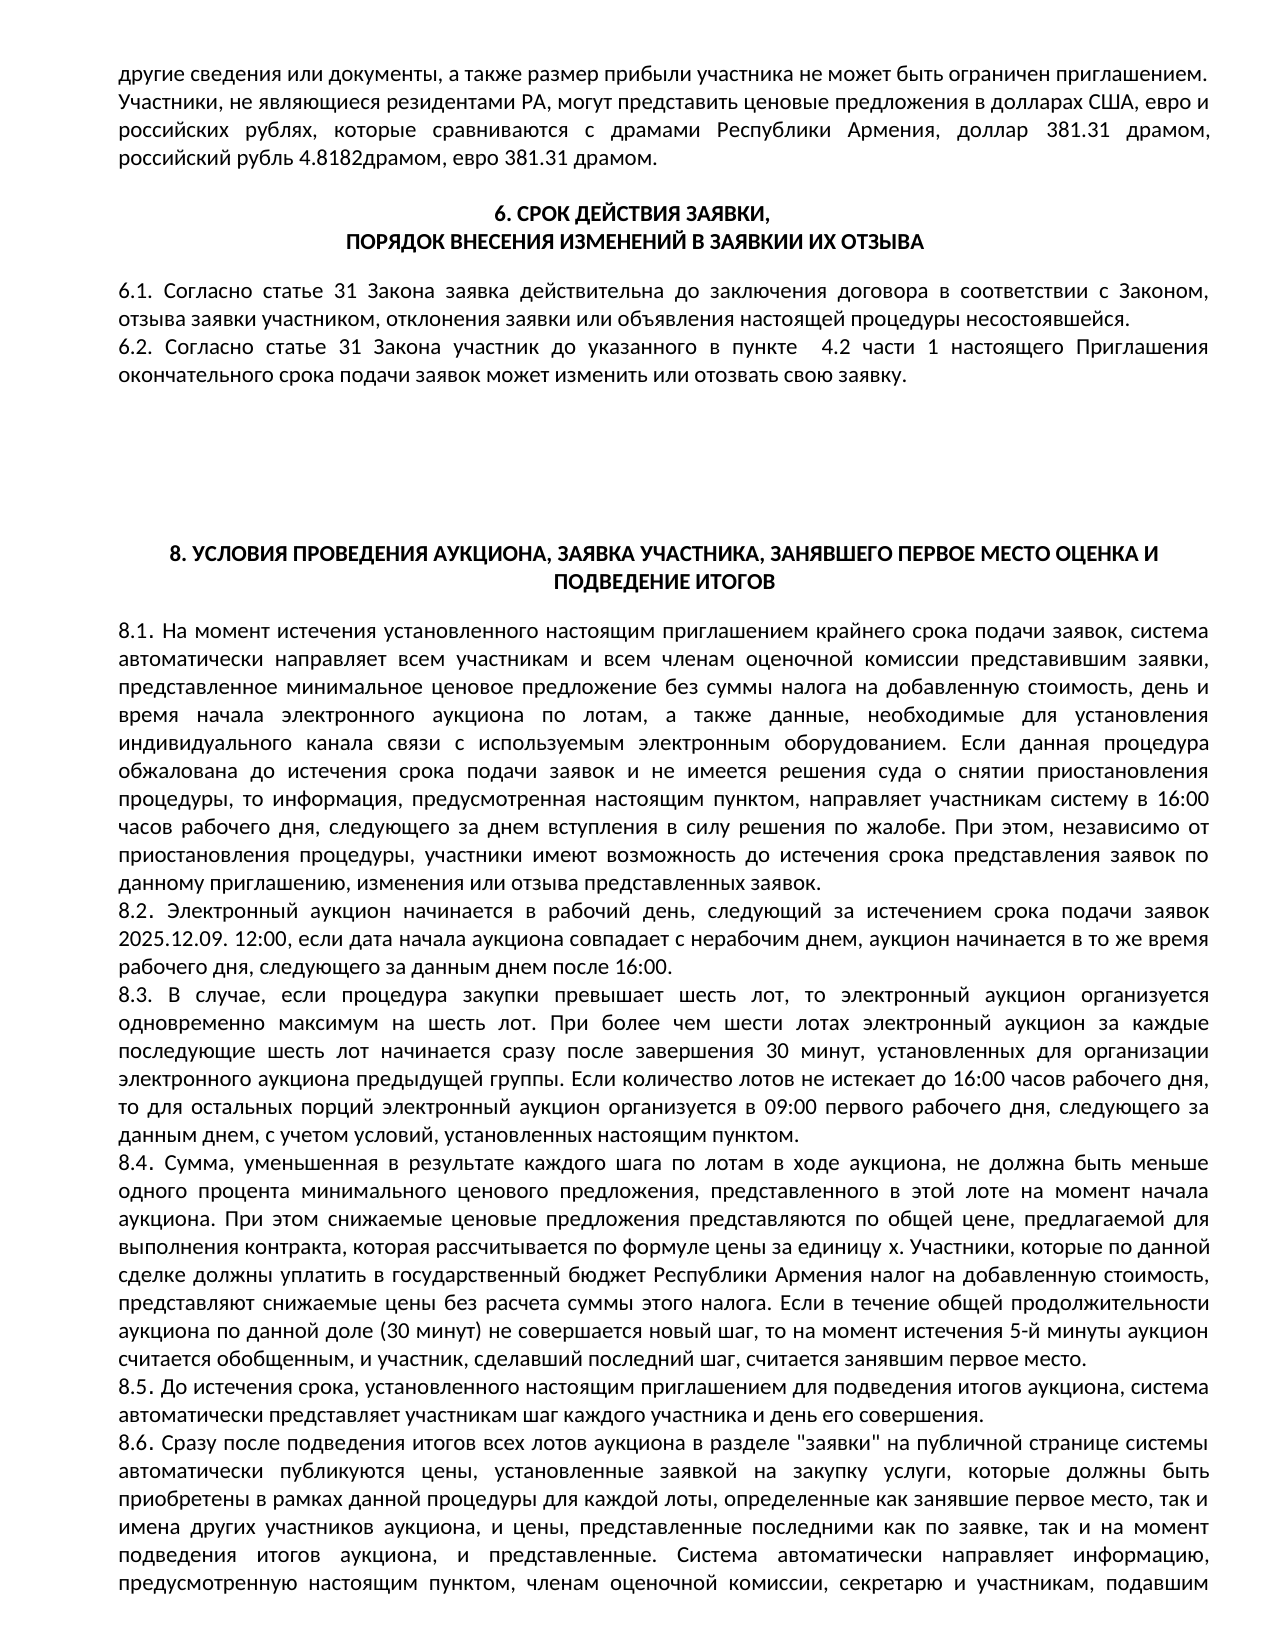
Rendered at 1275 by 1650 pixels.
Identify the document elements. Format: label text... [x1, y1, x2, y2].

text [118, 59, 1211, 87]
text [118, 1428, 1211, 1596]
text 6.2. Согласно статье 31 Закона участник до указанного в пункте 4.2 части 1 настоящего Приглашения окончательного срока подачи заявок может изменить или отозвать свою заявку. [118, 332, 1211, 388]
text 8.3. В случае, если процедура закупки превышает шесть лот, то электронный аукцион организуется одновременно максимум на шесть лот. При более чем шести лотах электронный аукцион за каждые последующие шесть лот начинается сразу после завершения 30 минут, установленных для организации электронного аукциона предыдущей группы. Если количество лотов не истекает до 16:00 часов рабочего дня, то для остальных порций электронный аукцион организуется в 09:00 первого рабочего дня, следующего за данным днем, с учетом условий, установленных настоящим пунктом. [118, 980, 1211, 1148]
text 6.1. Согласно статье 31 Закона заявка действительна до заключения договора в соответствии с Законом, отзыва заявки участником, отклонения заявки или объявления настоящей процедуры несостоявшейся. [118, 276, 1211, 332]
text 8.5․ До истечения срока, установленного настоящим приглашением для подведения итогов аукциона, система автоматически представляет участникам шаг каждого участника и день его совершения. [118, 1372, 1211, 1428]
text 8.4․ Сумма, уменьшенная в результате каждого шага по лотам в ходе аукциона, не должна быть меньше одного процента минимального ценового предложения, представленного в этой лоте на момент начала аукциона. При этом снижаемые ценовые предложения представляются по общей цене, предлагаемой для выполнения контракта, которая рассчитывается по формуле цены за единицу x. Участники, которые по данной сделке должны уплатить в государственный бюджет Республики Армения налог на добавленную стоимость, представляют снижаемые цены без расчета суммы этого налога. Если в течение общей продолжительности аукциона по данной доле (30 минут) не совершается новый шаг, то на момент истечения 5-й минуты аукцион считается обобщенным, и участник, сделавший последний шаг, считается занявшим первое место. [118, 1148, 1211, 1372]
text Участники, не являющиеся резидентами РА, могут представить ценовые предложения в долларах США, евро и российских рублях, которые сравниваются с драмами Республики Армения, доллар 381.31 драмом, российский рубль 4.8182драмом, евро 381.31 драмом. [118, 87, 1211, 171]
text 8.1․ На момент истечения установленного настоящим приглашением крайнего срока подачи заявок, система автоматически направляет всем участникам и всем членам оценочной комиссии представившим заявки, представленное минимальное ценовое предложение без суммы налога на добавленную стоимость, день и время начала электронного аукциона по лотам, а также данные, необходимые для установления индивидуального канала связи с используемым электронным оборудованием. Если данная процедура обжалована до истечения срока подачи заявок и не имеется решения суда о снятии приостановления процедуры, то информация, предусмотренная настоящим пунктом, направляет участникам систему в 16:00 часов рабочего дня, следующего за днем вступления в силу решения по жалобе. При этом, независимо от приостановления процедуры, участники имеют возможность до истечения срока представления заявок по данному приглашению, изменения или отзыва представленных заявок. [118, 616, 1211, 896]
text 6. СРОК ДЕЙСТВИЯ ЗАЯВКИ, ПОРЯДОК ВНЕСЕНИЯ ИЗМЕНЕНИЙ В ЗАЯВКИИ ИХ ОТЗЫВА [118, 199, 1152, 255]
text 8. УСЛОВИЯ ПРОВЕДЕНИЯ АУКЦИОНА, ЗАЯВКА УЧАСТНИКА, ЗАНЯВШЕГО ПЕРВОЕ МЕСТО ОЦЕНКА И ПОДВЕДЕНИЕ ИТОГОВ [118, 539, 1211, 595]
text 8.2․ Электронный аукцион начинается в рабочий день, следующий за истечением срока подачи заявок 2025.12.09. 12:00 , если дата начала аукциона совпадает с нерабочим днем, аукцион начинается в то же время рабочего дня, следующего за данным днем после 16:00. [118, 896, 1211, 980]
